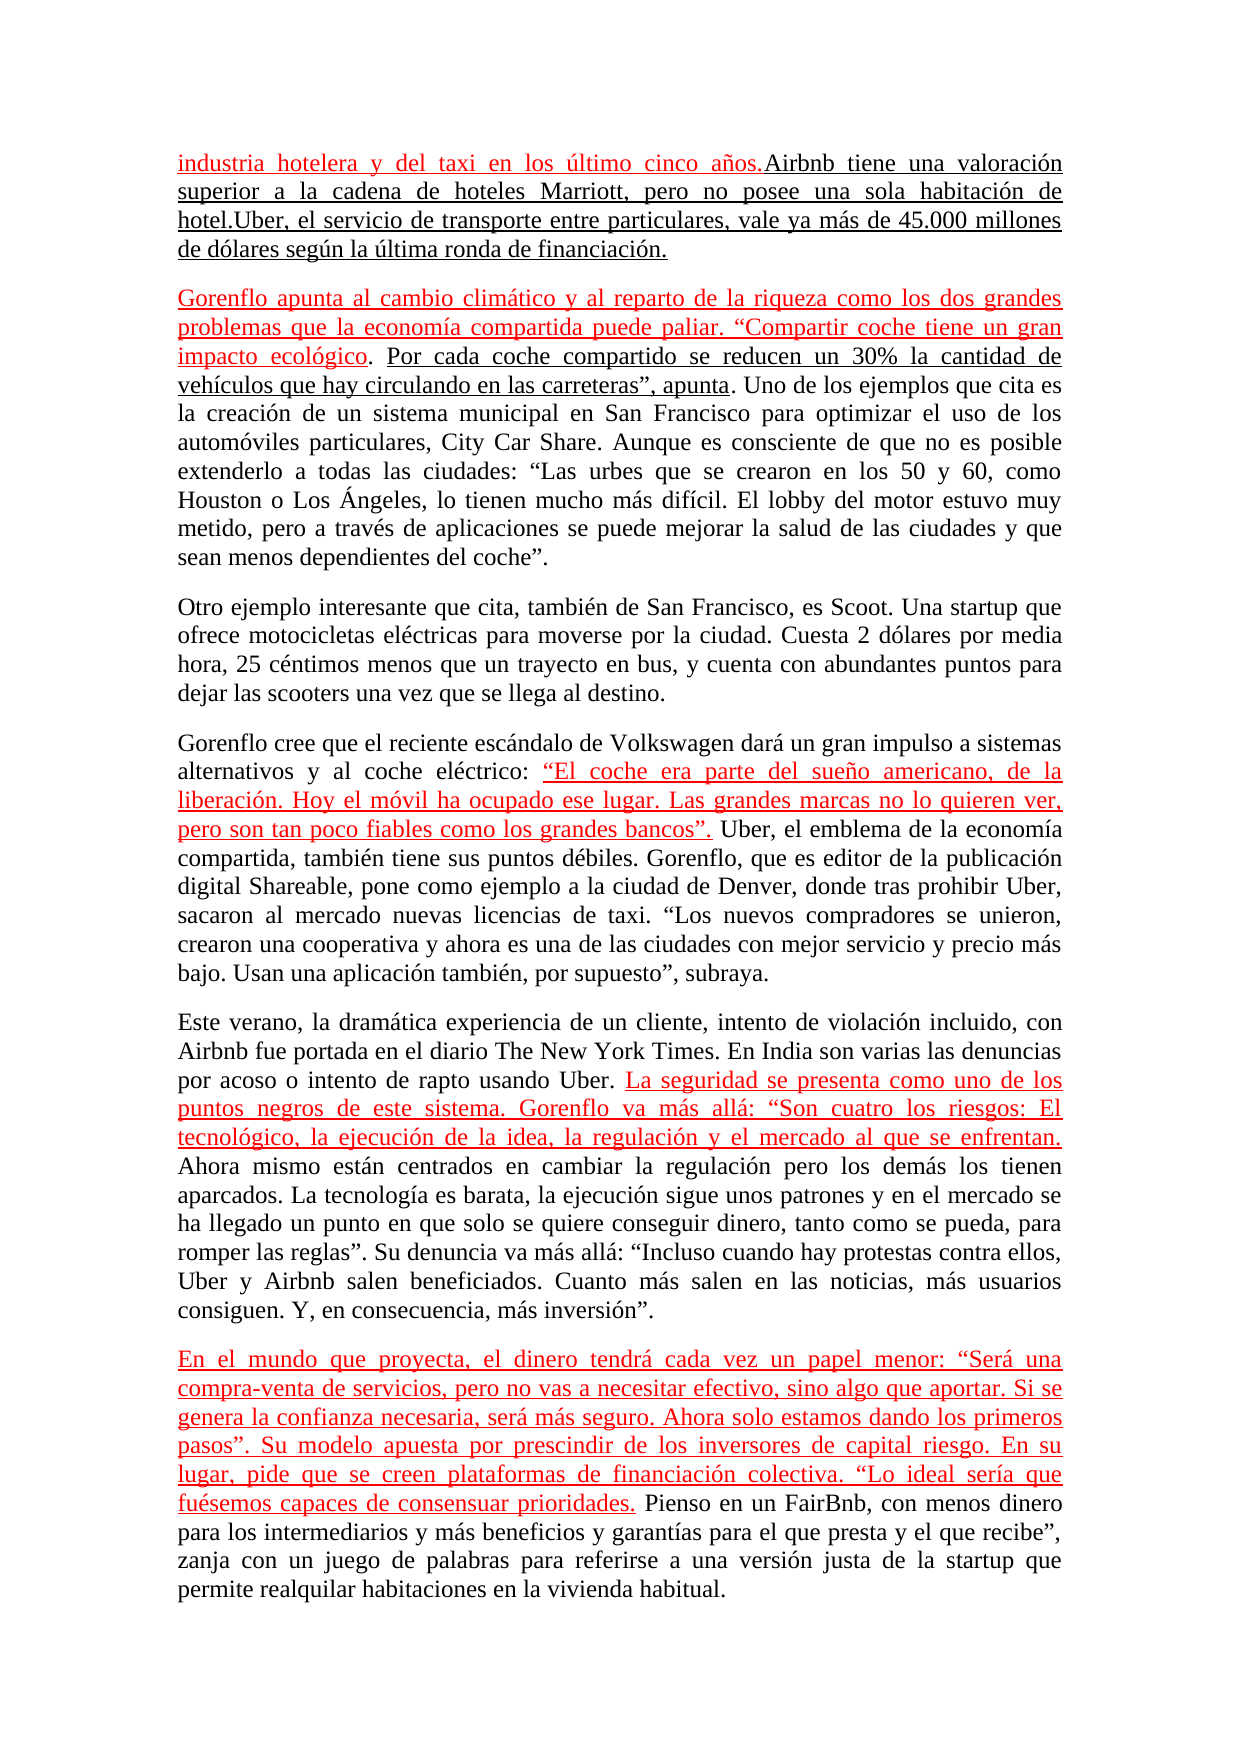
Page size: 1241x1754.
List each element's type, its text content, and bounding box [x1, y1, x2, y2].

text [177, 148, 1063, 173]
text En el mundo que proyecta, el dinero tendrá cada vez un papel menor: “Será una compra-venta de servicios, pero no vas a necesitar efectivo, sino algo que aportar. Si se genera la confianza necesaria, será más seguro. Ahora solo estamos dando los primeros pasos”. Su modelo apuesta por prescindir de los inversores de capital riesgo. En su lugar, pide que se creen plataformas de financiación colectiva. “Lo ideal sería que fuésemos capaces de consensuar prioridades. Pienso en un FairBnb, con menos dinero para los intermediarios y más beneficios y garantías para el que presta y el que recibe”, zanja con un juego de palabras para referirse a una versión justa de la startup que permite realquilar habitaciones en la vivienda habitual. [177, 1485, 1063, 1603]
text Gorenflo apunta al cambio climático y al reparto de la riqueza como los dos grandes problemas que la economía compartida puede paliar. “Compartir coche tiene un gran impacto ecológico. Por cada coche compartido se reducen un 30% la cantidad de vehículos que hay circulando en las carreteras”, apunta. Uno de los ejemplos que cita es la creación de un sistema municipal en San Francisco para optimizar el uso de los automóviles particulares, City Car Share. Aunque es consciente de que no es posible extenderlo a todas las ciudades: “Las urbes que se crearon en los 50 y 60, como Houston o Los Ángeles, lo tienen mucho más difícil. El lobby del motor estuvo muy metido, pero a través de aplicaciones se puede mejorar la salud de las ciudades y que sean menos dependientes del coche”. [177, 338, 1063, 571]
text Este verano, la dramática experiencia de un cliente, intento de violación incluido, con Airbnb fue portada en el diario The New York Times. En India son varias las denuncias por acoso o intento de rapto usando Uber. La seguridad se presenta como uno de los puntos negros de este sistema. Gorenflo va más allá: “Son cuatro los riesgos: El tecnológico, la ejecución de la idea, la regulación y el mercado al que se enfrentan. Ahora mismo están centrados en cambiar la regulación pero los demás los tienen aparcados. La tecnología es barata, la ejecución sigue unos patrones y en el mercado se ha llegado un punto en que solo se quiere conseguir dinero, tanto como se pueda, para romper las reglas”. Su denuncia va más allá: “Incluso cuando hay protestas contra ellos, Uber y Airbnb salen beneficiados. Cuanto más salen en las noticias, más usuarios consiguen. Y, en consecuencia, más inversión”. [177, 1007, 1063, 1118]
text Gorenflo cree que el reciente escándalo de Volkswagen dará un gran impulso a sistemas alternativos y al coche eléctrico: “El coche era parte del sueño americano, de la liberación. Hoy el móvil ha ocupado ese lugar. Las grandes marcas no lo quieren ver, pero son tan poco fiables como los grandes bancos”. Uber, el emblema de la economía compartida, también tiene sus puntos débiles. Gorenflo, que es editor de la publicación digital Shareable, pone como ejemplo a la ciudad de Denver, donde tras prohibir Uber, sacaron al mercado nuevas licencias de taxi. “Los nuevos compradores se unieron, crearon una cooperativa y ahora es una de las ciudades con mejor servicio y precio más bajo. Usan una aplicación también, por supuesto”, subraya. [177, 811, 1063, 986]
text Este verano, la dramática experiencia de un cliente, intento de violación incluido, con Airbnb fue portada en el diario The New York Times. En India son varias las denuncias por acoso o intento de rapto usando Uber. La seguridad se presenta como uno de los puntos negros de este sistema. Gorenflo va más allá: “Son cuatro los riesgos: El tecnológico, la ejecución de la idea, la regulación y el mercado al que se enfrentan. Ahora mismo están centrados en cambiar la regulación pero los demás los tienen aparcados. La tecnología es barata, la ejecución sigue unos patrones y en el mercado se ha llegado un punto en que solo se quiere conseguir dinero, tanto como se pueda, para romper las reglas”. Su denuncia va más allá: “Incluso cuando hay protestas contra ellos, Uber y Airbnb salen beneficiados. Cuanto más salen en las noticias, más usuarios consiguen. Y, en consecuencia, más inversión”. [177, 1119, 1063, 1323]
text Gorenflo cree que el reciente escándalo de Volkswagen dará un gran impulso a sistemas alternativos y al coche eléctrico: “El coche era parte del sueño americano, de la liberación. Hoy el móvil ha ocupado ese lugar. Las grandes marcas no lo quieren ver, pero son tan poco fiables como los grandes bancos”. Uber, el emblema de la economía compartida, también tiene sus puntos débiles. Gorenflo, que es editor de la publicación digital Shareable, pone como ejemplo a la ciudad de Denver, donde tras prohibir Uber, sacaron al mercado nuevas licencias de taxi. “Los nuevos compradores se unieron, crearon una cooperativa y ahora es una de las ciudades con mejor servicio y precio más bajo. Usan una aplicación también, por supuesto”, subraya. [177, 728, 1063, 810]
text Otro ejemplo interesante que cita, también de San Francisco, es Scoot. Una startup que ofrece motocicletas eléctricas para moverse por la ciudad. Cuesta 2 dólares por media hora, 25 céntimos menos que un trayecto en bus, y cuenta con abundantes puntos para dejar las scooters una vez que se llega al destino. [177, 592, 1063, 707]
